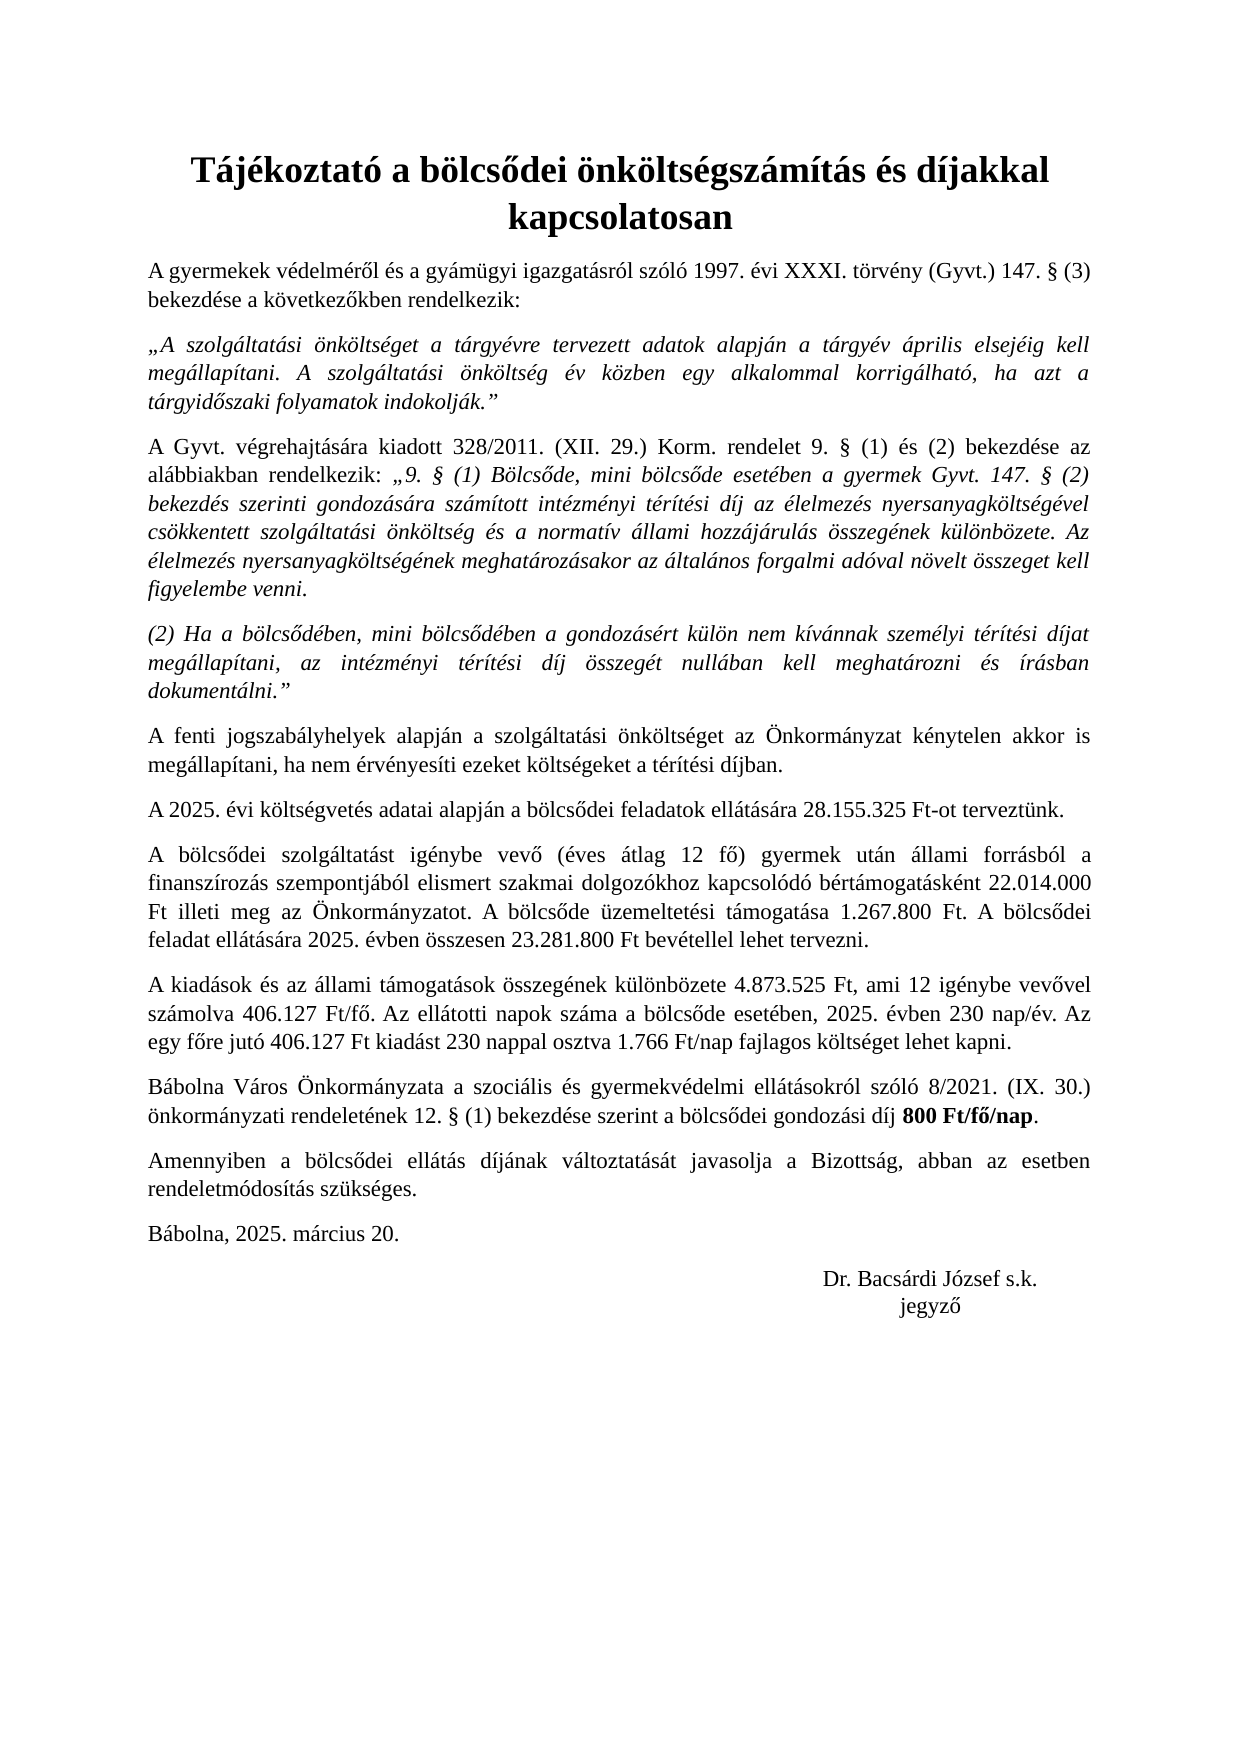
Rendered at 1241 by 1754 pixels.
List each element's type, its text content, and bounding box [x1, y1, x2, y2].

text Bábolna, 2025. március 20. [148, 1220, 1093, 1247]
text „A szolgáltatási önköltséget a tárgyévre tervezett adatok alapján a tárgyév április elsejéig kell megállapítani. A szolgáltatási önköltség év közben egy alkalommal korrigálható, ha azt a tárgyidőszaki folyamatok indokolják.” [148, 331, 1093, 414]
text Dr. Bacsárdi József s.k. [768, 1265, 1093, 1292]
text jegyző [768, 1292, 1093, 1318]
text A kiadások és az állami támogatások összegének különbözete 4.873.525 Ft, ami 12 igénybe vevővel számolva 406.127 Ft/fő. Az ellátotti napok száma a bölcsőde esetében, 2025. évben 230 nap/év. Az egy főre jutó 406.127 Ft kiadást 230 nappal osztva 1.766 Ft/nap fajlagos költséget lehet kapni. [148, 971, 1093, 1054]
text A 2025. évi költségvetés adatai alapján a bölcsődei feladatok ellátására 28.155.325 Ft-ot terveztünk. [148, 796, 1093, 822]
text A gyermekek védelméről és a gyámügyi igazgatásról szóló 1997. évi XXXI. törvény (Gyvt.) 147. § (3) bekezdése a következőkben rendelkezik: [148, 257, 1093, 312]
text A bölcsődei szolgáltatást igénybe vevő (éves átlag 12 fő) gyermek után állami forrásból a finanszírozás szempontjából elismert szakmai dolgozókhoz kapcsolódó bértámogatásként 22.014.000 Ft illeti meg az Önkormányzatot. A bölcsőde üzemeltetési támogatása 1.267.800 Ft. A bölcsődei feladat ellátására 2025. évben összesen 23.281.800 Ft bevétellel lehet tervezni. [148, 841, 1093, 952]
text Tájékoztató a bölcsődei önköltségszámítás és díjakkal kapcsolatosan [148, 148, 1093, 237]
text A fenti jogszabályhelyek alapján a szolgáltatási önköltséget az Önkormányzat kénytelen akkor is megállapítani, ha nem érvényesíti ezeket költségeket a térítési díjban. [148, 722, 1093, 777]
text Bábolna Város Önkormányzata a szociális és gyermekvédelmi ellátásokról szóló 8/2021. (IX. 30.) önkormányzati rendeletének 12. § (1) bekezdése szerint a bölcsődei gondozási díj 800 Ft/fő/nap. [148, 1073, 1093, 1128]
text (2) Ha a bölcsődében, mini bölcsődében a gondozásért külön nem kívánnak személyi térítési díjat megállapítani, az intézményi térítési díj összegét nullában kell meghatározni és írásban dokumentálni.” [148, 620, 1093, 703]
text A Gyvt. végrehajtására kiadott 328/2011. (XII. 29.) Korm. rendelet 9. § (1) és (2) bekezdése az alábbiakban rendelkezik: „9. § (1) Bölcsőde, mini bölcsőde esetében a gyermek Gyvt. 147. § (2) bekezdés szerinti gondozására számított intézményi térítési díj az élelmezés nyersanyagköltségével csökkentett szolgáltatási önköltség és a normatív állami hozzájárulás összegének különbözete. Az élelmezés nyersanyagköltségének meghatározásakor az általános forgalmi adóval növelt összeget kell figyelembe venni. [148, 433, 1093, 601]
text Amennyiben a bölcsődei ellátás díjának változtatását javasolja a Bizottság, abban az esetben rendeletmódosítás szükséges. [148, 1147, 1093, 1202]
